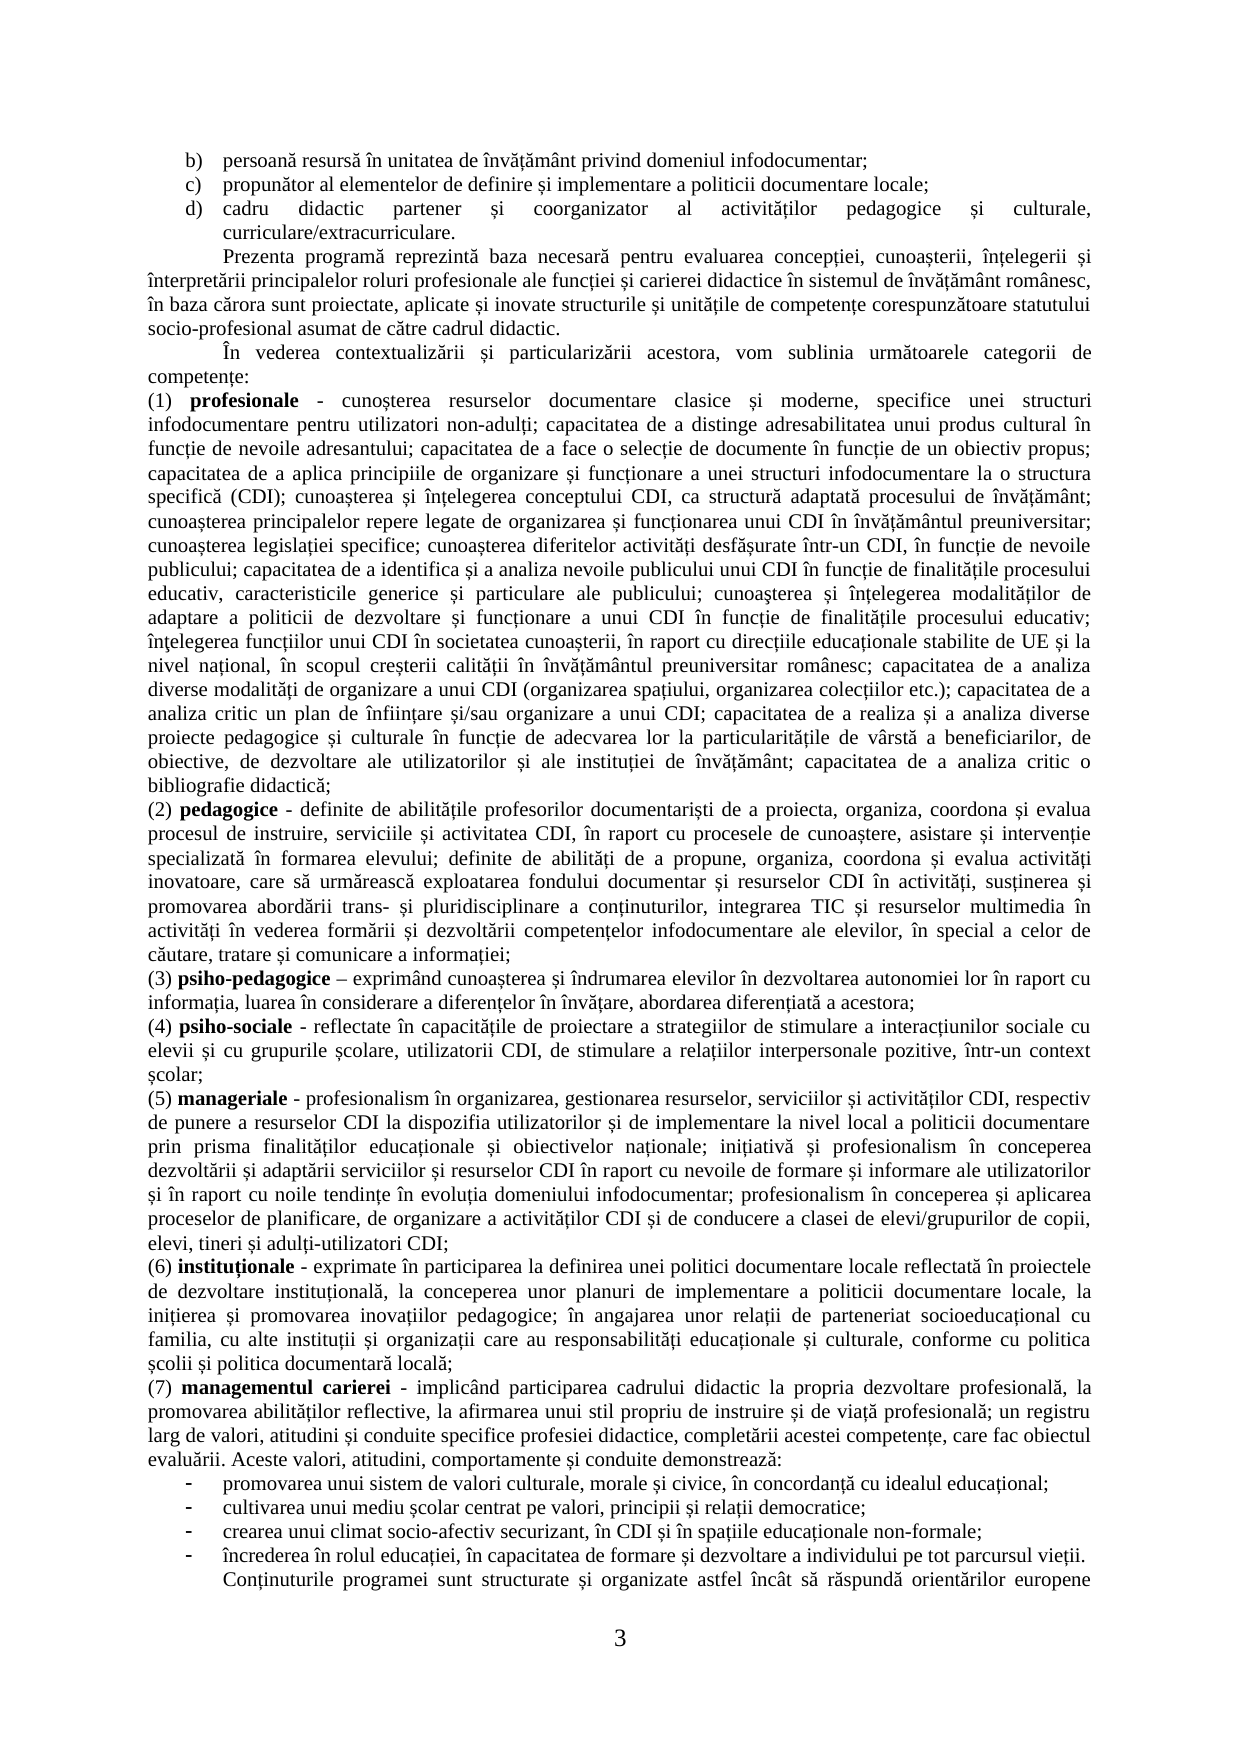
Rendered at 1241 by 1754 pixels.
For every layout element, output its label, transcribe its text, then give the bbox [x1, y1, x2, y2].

list persoană resursă în unitatea de învățământ privind domeniul infodocumentar; [185, 148, 1093, 172]
text Prezenta programă reprezintă baza necesară pentru evaluarea concepției, cunoașterii, înțelegerii și înterpretării principalelor roluri profesionale ale funcției și carierei didactice în sistemul de învățământ românesc, în baza cărora sunt proiectate, aplicate și inovate structurile și unitățile de competențe corespunzătoare statutului socio-profesional asumat de către cadrul didactic. [148, 244, 1093, 340]
text (7) managementul carierei - implicând participarea cadrului didactic la propria dezvoltare profesională, la promovarea abilităților reflective, la afirmarea unui stil propriu de instruire și de viață profesională; un registru larg de valori, atitudini și conduite specifice profesiei didactice, completării acestei competențe, care fac obiectul evaluării. Aceste valori, atitudini, comportamente și conduite demonstrează: [148, 1375, 1093, 1471]
text (5) manageriale - profesionalism în organizarea, gestionarea resurselor, serviciilor și activităților CDI, respectiv de punere a resurselor CDI la dispozifia utilizatorilor și de implementare la nivel local a politicii documentare prin prisma finalităților educaționale și obiectivelor naționale; inițiativă și profesionalism în conceperea dezvoltării și adaptării serviciilor și resurselor CDI în raport cu nevoile de formare și informare ale utilizatorilor și în raport cu noile tendințe în evoluția domeniului infodocumentar; profesionalism în conceperea și aplicarea proceselor de planificare, de organizare a activităților CDI și de conducere a clasei de elevi/grupurilor de copii, elevi, tineri și adulți-utilizatori CDI; [148, 1086, 1093, 1254]
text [148, 1567, 1093, 1591]
list încrederea în rolul educației, în capacitatea de formare și dezvoltare a individului pe tot parcursul vieții. [185, 1543, 1093, 1567]
text (6) instituționale - exprimate în participarea la definirea unei politici documentare locale reflectată în proiectele de dezvoltare instituțională, la conceperea unor planuri de implementare a politicii documentare locale, la inițierea și promovarea inovațiilor pedagogice; în angajarea unor relații de parteneriat socioeducațional cu familia, cu alte instituții și organizații care au responsabilități educaționale și culturale, conforme cu politica școlii și politica documentară locală; [148, 1254, 1093, 1375]
text (2) pedagogice - definite de abilitățile profesorilor documentariști de a proiecta, organiza, coordona și evalua procesul de instruire, serviciile și activitatea CDI, în raport cu procesele de cunoaștere, asistare și intervenție specializată în formarea elevului; definite de abilități de a propune, organiza, coordona și evalua activități inovatoare, care să urmărească exploatarea fondului documentar și resurselor CDI în activități, susținerea și promovarea abordării trans- și pluridisciplinare a conținuturilor, integrarea TIC și resurselor multimedia în activități în vederea formării și dezvoltării competențelor infodocumentare ale elevilor, în special a celor de căutare, tratare și comunicare a informației; [148, 797, 1093, 966]
list cultivarea unui mediu școlar centrat pe valori, principii și relații democratice; [185, 1495, 1093, 1519]
list promovarea unui sistem de valori culturale, morale și civice, în concordanță cu idealul educațional; [185, 1471, 1093, 1495]
text (3) psiho-pedagogice – exprimând cunoașterea și îndrumarea elevilor în dezvoltarea autonomiei lor în raport cu informația, luarea în considerare a diferențelor în învățare, abordarea diferențiată a acestora; [148, 966, 1093, 1014]
text În vederea contextualizării și particularizării acestora, vom sublinia următoarele categorii de competențe: [148, 340, 1093, 388]
list propunător al elementelor de definire și implementare a politicii documentare locale; [185, 172, 1093, 196]
text (4) psiho-sociale - reflectate în capacitățile de proiectare a strategiilor de stimulare a interacțiunilor sociale cu elevii și cu grupurile școlare, utilizatorii CDI, de stimulare a relațiilor interpersonale pozitive, într-un context școlar; [148, 1014, 1093, 1086]
list crearea unui climat socio-afectiv securizant, în CDI și în spațiile educaționale non-formale; [185, 1519, 1093, 1543]
list cadru didactic partener și coorganizator al activităților pedagogice și culturale, curriculare/extracurriculare. [185, 196, 1093, 244]
text (1) profesionale - cunoșterea resurselor documentare clasice și moderne, specifice unei structuri infodocumentare pentru utilizatori non-adulți; capacitatea de a distinge adresabilitatea unui produs cultural în funcție de nevoile adresantului; capacitatea de a face o selecție de documente în funcție de un obiectiv propus; capacitatea de a aplica principiile de organizare și funcționare a unei structuri infodocumentare la o structura specifică (CDI); cunoașterea și înțelegerea conceptului CDI, ca structură adaptată procesului de învățământ; cunoașterea principalelor repere legate de organizarea și funcționarea unui CDI în învățământul preuniversitar; cunoașterea legislației specifice; cunoașterea diferitelor activități desfășurate într-un CDI, în funcție de nevoile publicului; capacitatea de a identifica și a analiza nevoile publicului unui CDI în funcție de finalitățile procesului educativ, caracteristicile generice și particulare ale publicului; cunoaşterea și înțelegerea modalităților de adaptare a politicii de dezvoltare și funcționare a unui CDI în funcție de finalitățile procesului educativ; înţelegerea funcțiilor unui CDI în societatea cunoașterii, în raport cu direcțiile educaționale stabilite de UE și la nivel național, în scopul creșterii calității în învățământul preuniversitar românesc; capacitatea de a analiza diverse modalități de organizare a unui CDI (organizarea spațiului, organizarea colecțiilor etc.); capacitatea de a analiza critic un plan de înființare și/sau organizare a unui CDI; capacitatea de a realiza și a analiza diverse proiecte pedagogice și culturale în funcție de adecvarea lor la particularitățile de vârstă a beneficiarilor, de obiective, de dezvoltare ale utilizatorilor și ale instituției de învățământ; capacitatea de a analiza critic o bibliografie didactică; [148, 388, 1093, 797]
